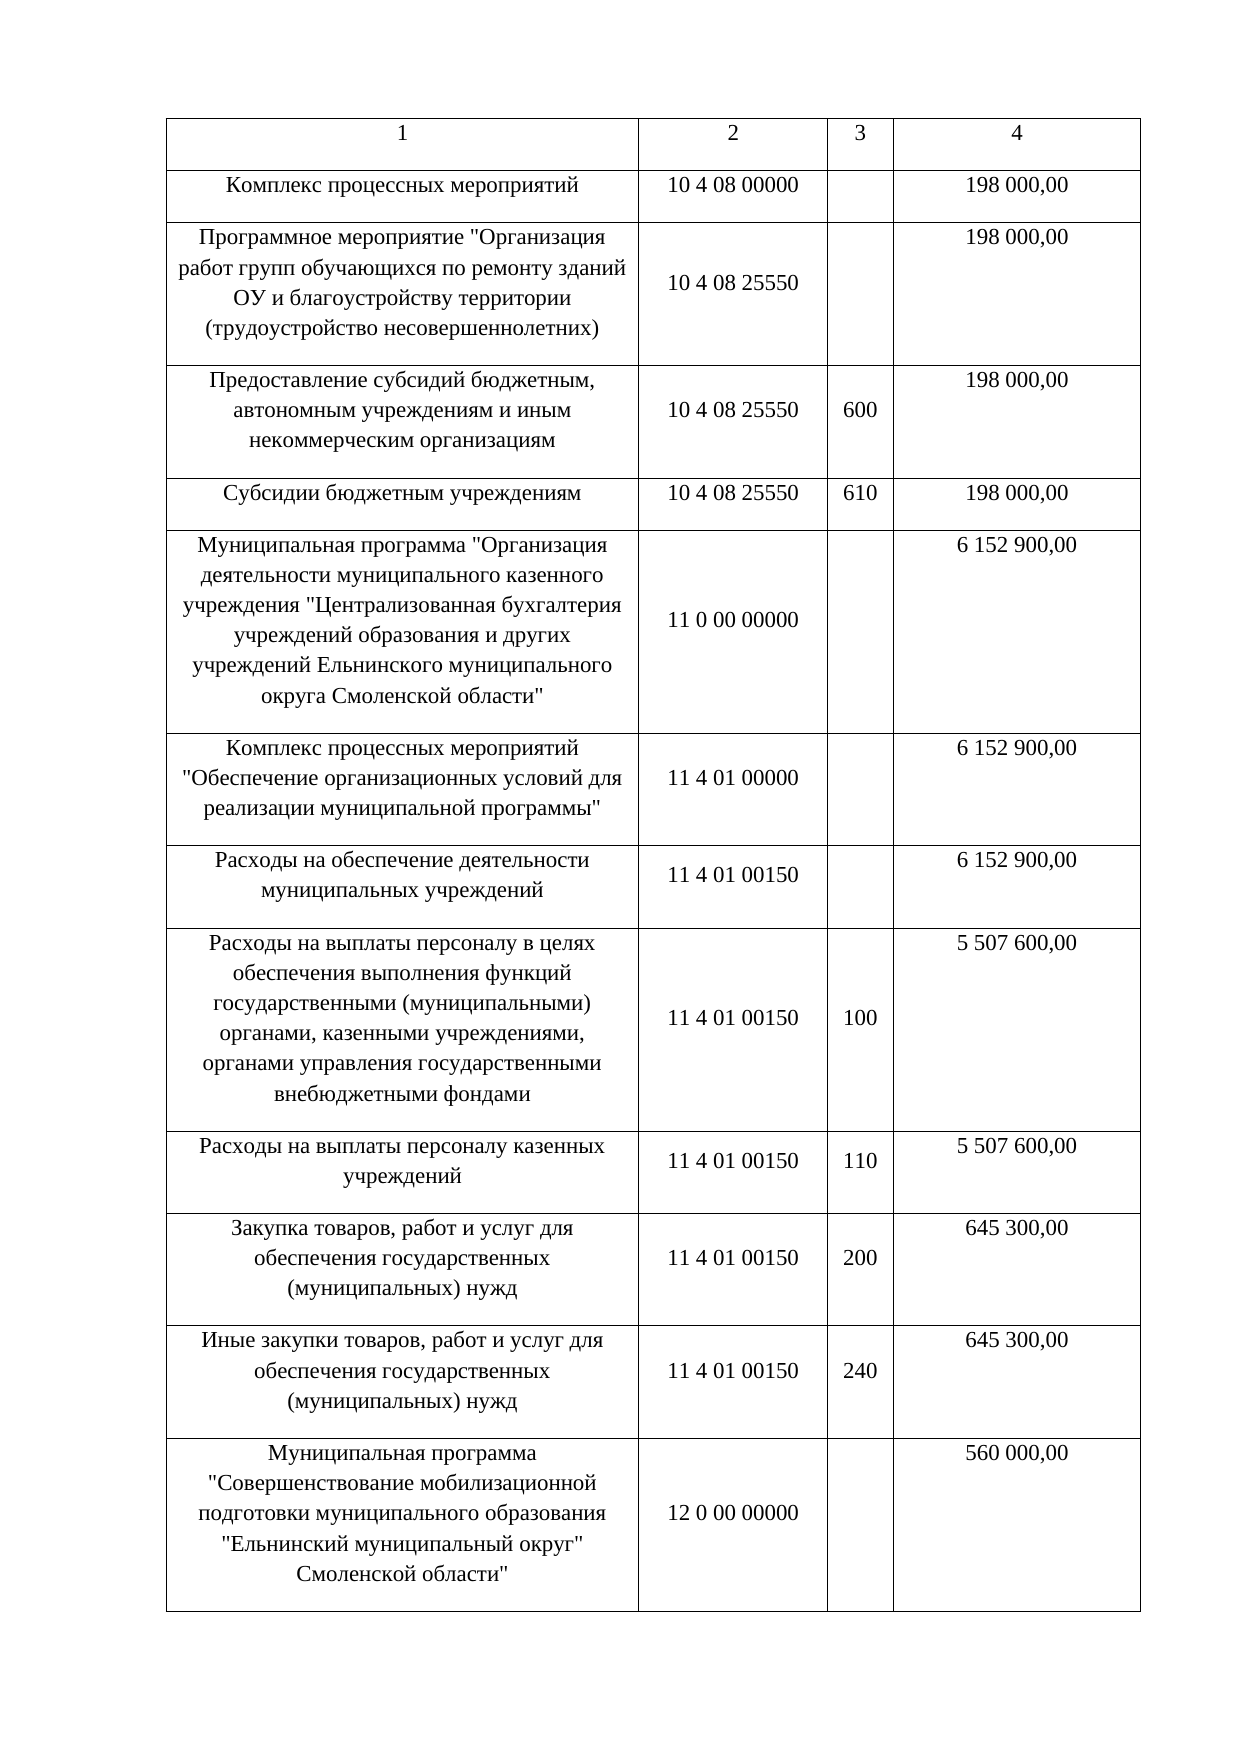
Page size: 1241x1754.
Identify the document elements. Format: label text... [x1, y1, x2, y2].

table_cell Расходы на обеспечение деятельности муниципальных учреждений [167, 846, 638, 927]
table_cell 600 [828, 366, 893, 477]
table_cell 10 4 08 25550 [639, 366, 827, 477]
table_cell 100 [828, 929, 893, 1131]
table_cell 200 [828, 1214, 893, 1325]
table_header 4 [894, 119, 1140, 170]
table_cell 12 0 00 00000 [639, 1439, 827, 1611]
table_cell 198 000,00 [894, 223, 1140, 365]
table_cell Расходы на выплаты персоналу казенных учреждений [167, 1132, 638, 1213]
table_cell 240 [828, 1326, 893, 1438]
table_cell 5 507 600,00 [894, 1132, 1140, 1213]
table_header 1 [167, 119, 638, 170]
table_cell Иные закупки товаров, работ и услуг для обеспечения государственных (муниципальных) нужд [167, 1326, 638, 1438]
table_cell [828, 531, 893, 733]
table_cell Комплекс процессных мероприятий "Обеспечение организационных условий для реализации муниципальной программы" [167, 734, 638, 845]
table_cell 11 4 01 00150 [639, 1214, 827, 1325]
table_cell [828, 171, 893, 222]
table_cell Расходы на выплаты персоналу в целях обеспечения выполнения функций государственными (муниципальными) органами, казенными учреждениями, органами управления государственными внебюджетными фондами [167, 929, 638, 1131]
table_cell Предоставление субсидий бюджетным, автономным учреждениям и иным некоммерческим организациям [167, 366, 638, 477]
table_cell 198 000,00 [894, 171, 1140, 222]
table_cell 6 152 900,00 [894, 734, 1140, 845]
table_cell [828, 1439, 893, 1611]
table_cell 645 300,00 [894, 1326, 1140, 1438]
table_cell [828, 223, 893, 365]
table_cell Программное мероприятие "Организация работ групп обучающихся по ремонту зданий ОУ и благоустройству территории (трудоустройство несовершеннолетних) [167, 223, 638, 365]
table_cell Муниципальная программа "Организация деятельности муниципального казенного учреждения "Централизованная бухгалтерия учреждений образования и других учреждений Ельнинского муниципального округа Смоленской области" [167, 531, 638, 733]
table_cell 10 4 08 25550 [639, 479, 827, 529]
table_cell 645 300,00 [894, 1214, 1140, 1325]
table_cell 5 507 600,00 [894, 929, 1140, 1131]
table_cell 610 [828, 479, 893, 529]
table_cell Субсидии бюджетным учреждениям [167, 479, 638, 529]
table_cell 10 4 08 25550 [639, 223, 827, 365]
table_cell Муниципальная программа "Совершенствование мобилизационной подготовки муниципального образования "Ельнинский муниципальный округ" Смоленской области" [167, 1439, 638, 1611]
table_header 2 [639, 119, 827, 170]
table_header 3 [828, 119, 893, 170]
table_cell 198 000,00 [894, 366, 1140, 477]
table_cell 110 [828, 1132, 893, 1213]
table_cell [828, 846, 893, 927]
table_cell 198 000,00 [894, 479, 1140, 529]
table_cell [828, 734, 893, 845]
table_cell 11 4 01 00150 [639, 929, 827, 1131]
table_cell 11 0 00 00000 [639, 531, 827, 733]
table_cell 560 000,00 [894, 1439, 1140, 1611]
table_cell 6 152 900,00 [894, 531, 1140, 733]
table_cell 6 152 900,00 [894, 846, 1140, 927]
table_cell 11 4 01 00150 [639, 1326, 827, 1438]
table_cell 11 4 01 00150 [639, 1132, 827, 1213]
table_cell 11 4 01 00150 [639, 846, 827, 927]
table_cell 11 4 01 00000 [639, 734, 827, 845]
table_cell 10 4 08 00000 [639, 171, 827, 222]
table_cell Закупка товаров, работ и услуг для обеспечения государственных (муниципальных) нужд [167, 1214, 638, 1325]
table_cell Комплекс процессных мероприятий [167, 171, 638, 222]
